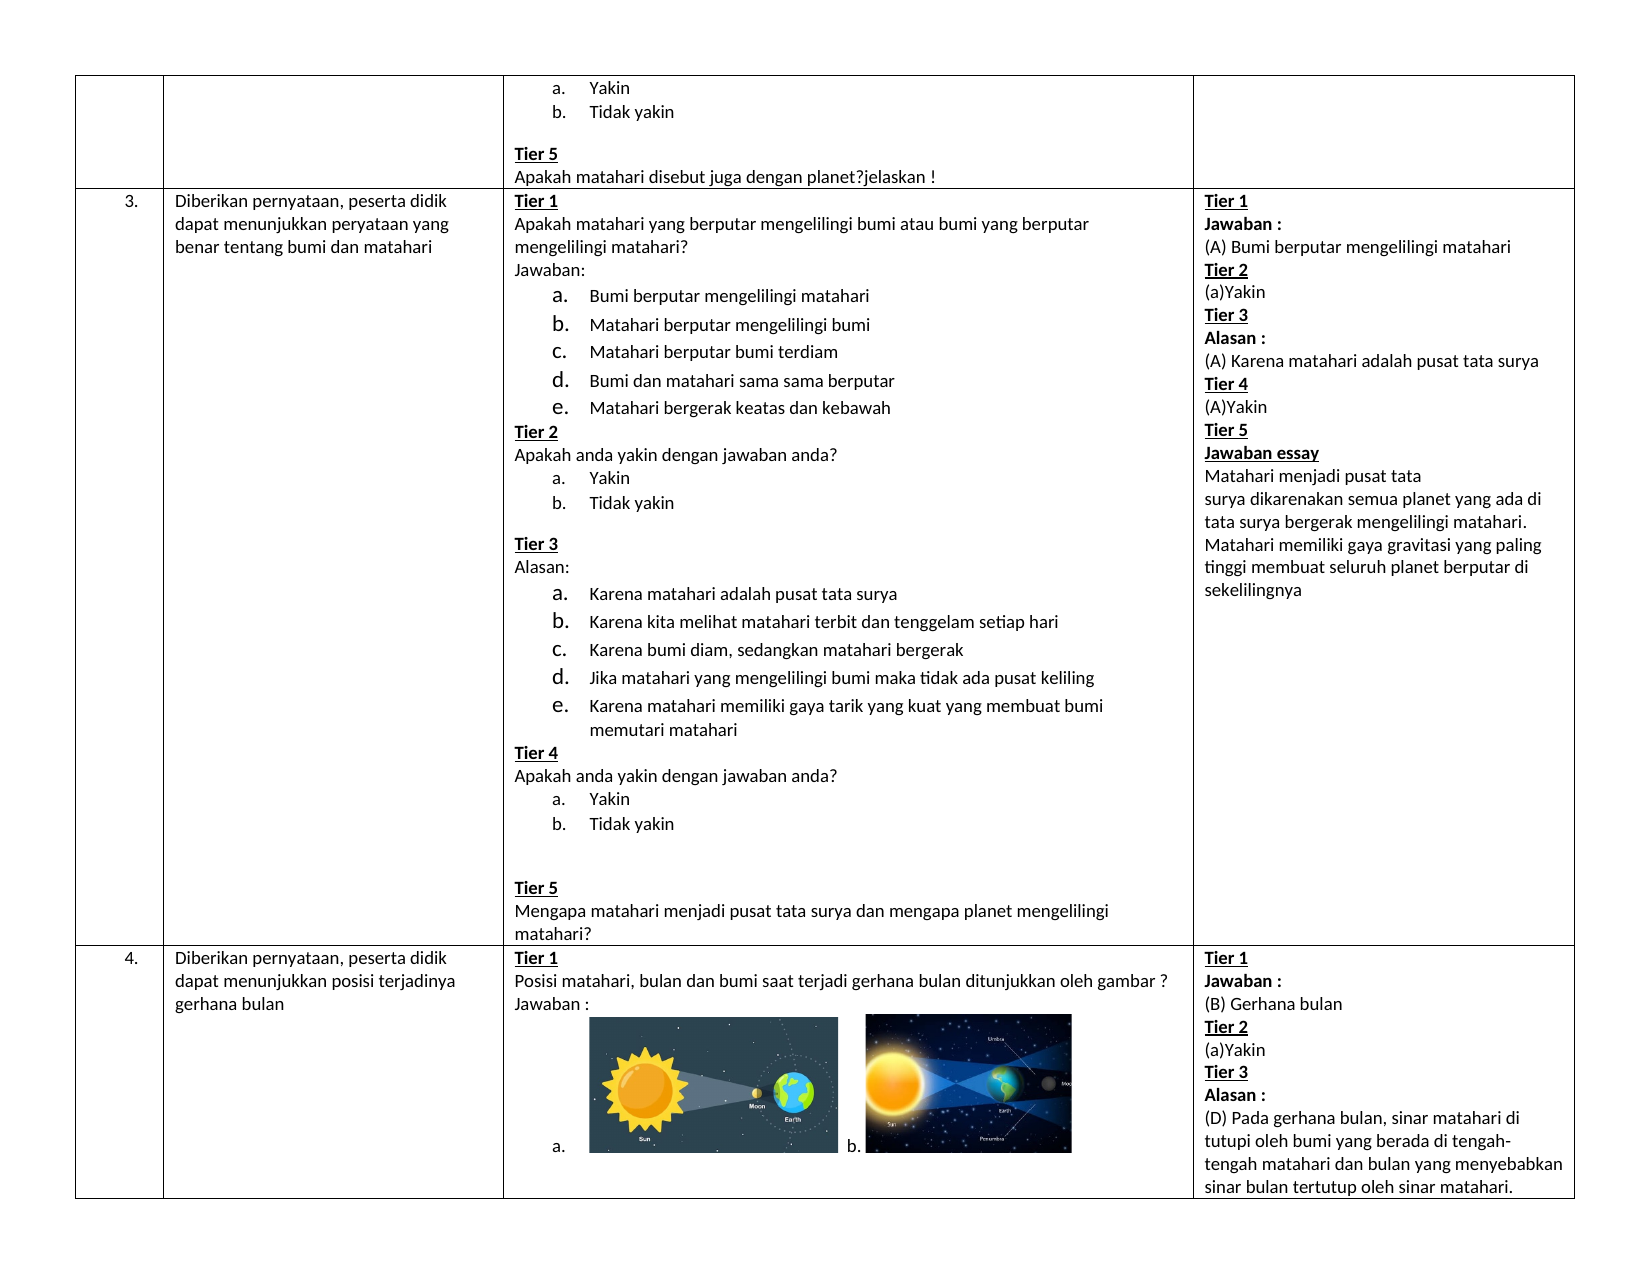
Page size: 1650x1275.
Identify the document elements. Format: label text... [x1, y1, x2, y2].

table_cell Diberikan pernyataan, peserta didik dapat menunjukkan peryataan yang benar tentang bumi dan matahari [164, 189, 503, 945]
table_cell [76, 946, 163, 1198]
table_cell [1194, 76, 1574, 188]
picture [865, 1014, 1072, 1153]
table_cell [504, 946, 1193, 1198]
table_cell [1194, 946, 1574, 1198]
table_cell [76, 189, 163, 945]
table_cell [504, 76, 1193, 188]
table_cell Tier 1 Apakah matahari yang berputar mengelilingi bumi atau bumi yang berputar mengelilingi matahari? Jawaban: Bumi berputar mengelilingi matahari Matahari berputar mengelilingi bumi Matahari berputar bumi terdiam Bumi dan matahari sama sama berputar Matahari bergerak keatas dan kebawah Tier 2 Apakah anda yakin dengan jawaban anda? Yakin Tidak yakin Tier 3 Alasan: Karena matahari adalah pusat tata surya Karena kita melihat matahari terbit dan tenggelam setiap hari Karena bumi diam, sedangkan matahari bergerak Jika matahari yang mengelilingi bumi maka tidak ada pusat keliling Karena matahari memiliki gaya tarik yang kuat yang membuat bumi memutari matahari Tier 4 Apakah anda yakin dengan jawaban anda? Yakin Tidak yakin Tier 5 Mengapa matahari menjadi pusat tata surya dan mengapa planet mengelilingi matahari? [504, 189, 1193, 945]
picture [589, 1017, 839, 1153]
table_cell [164, 946, 503, 1198]
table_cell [164, 76, 503, 188]
table_cell Tier 1 Jawaban : (A) Bumi berputar mengelilingi matahari Tier 2 (a)Yakin Tier 3 Alasan : (A) Karena matahari adalah pusat tata surya Tier 4 (A)Yakin Tier 5 Jawaban essay Matahari menjadi pusat tata surya dikarenakan semua planet yang ada di tata surya bergerak mengelilingi matahari. Matahari memiliki gaya gravitasi yang paling tinggi membuat seluruh planet berputar di sekelilingnya [1194, 189, 1574, 945]
table_cell [76, 76, 163, 188]
